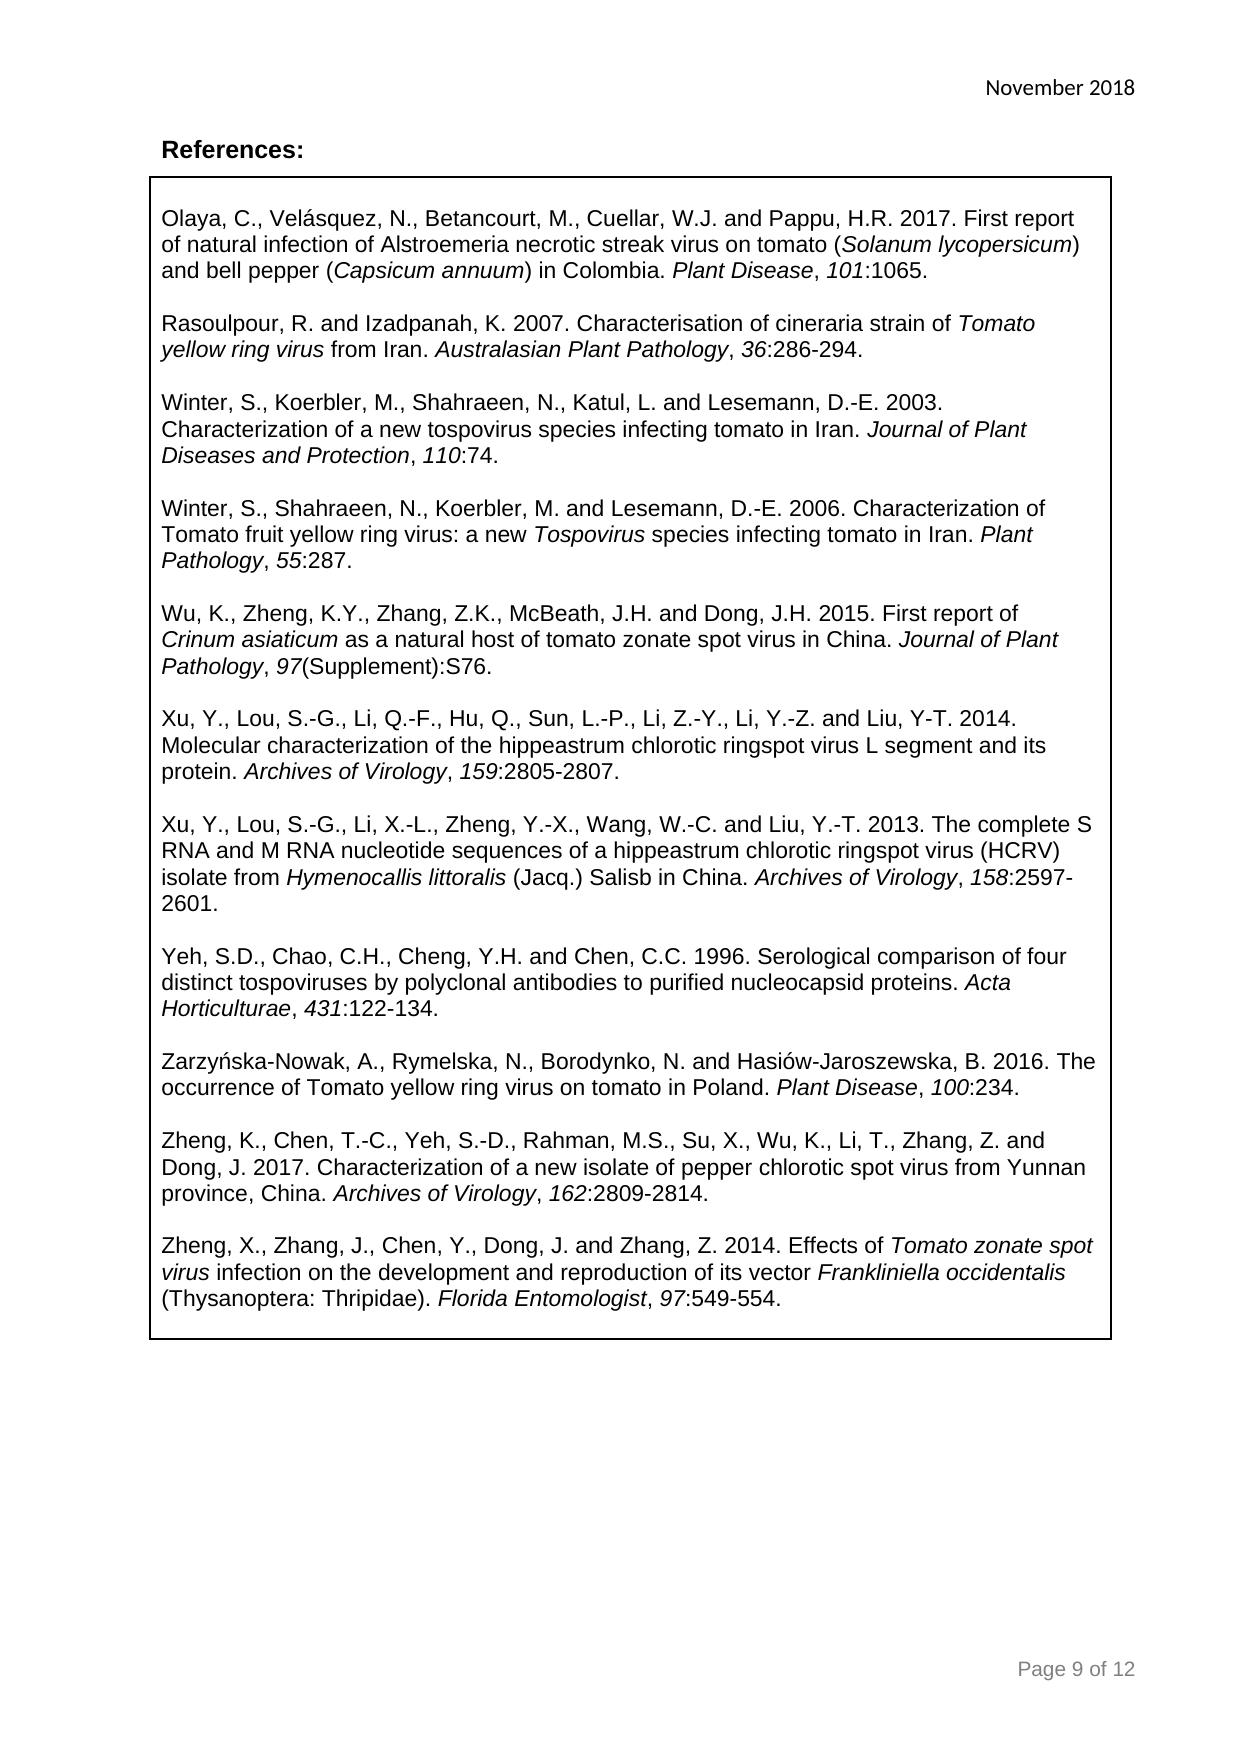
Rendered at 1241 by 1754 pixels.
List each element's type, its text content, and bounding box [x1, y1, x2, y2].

table_header References: [150, 135, 1111, 176]
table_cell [151, 178, 1110, 1338]
